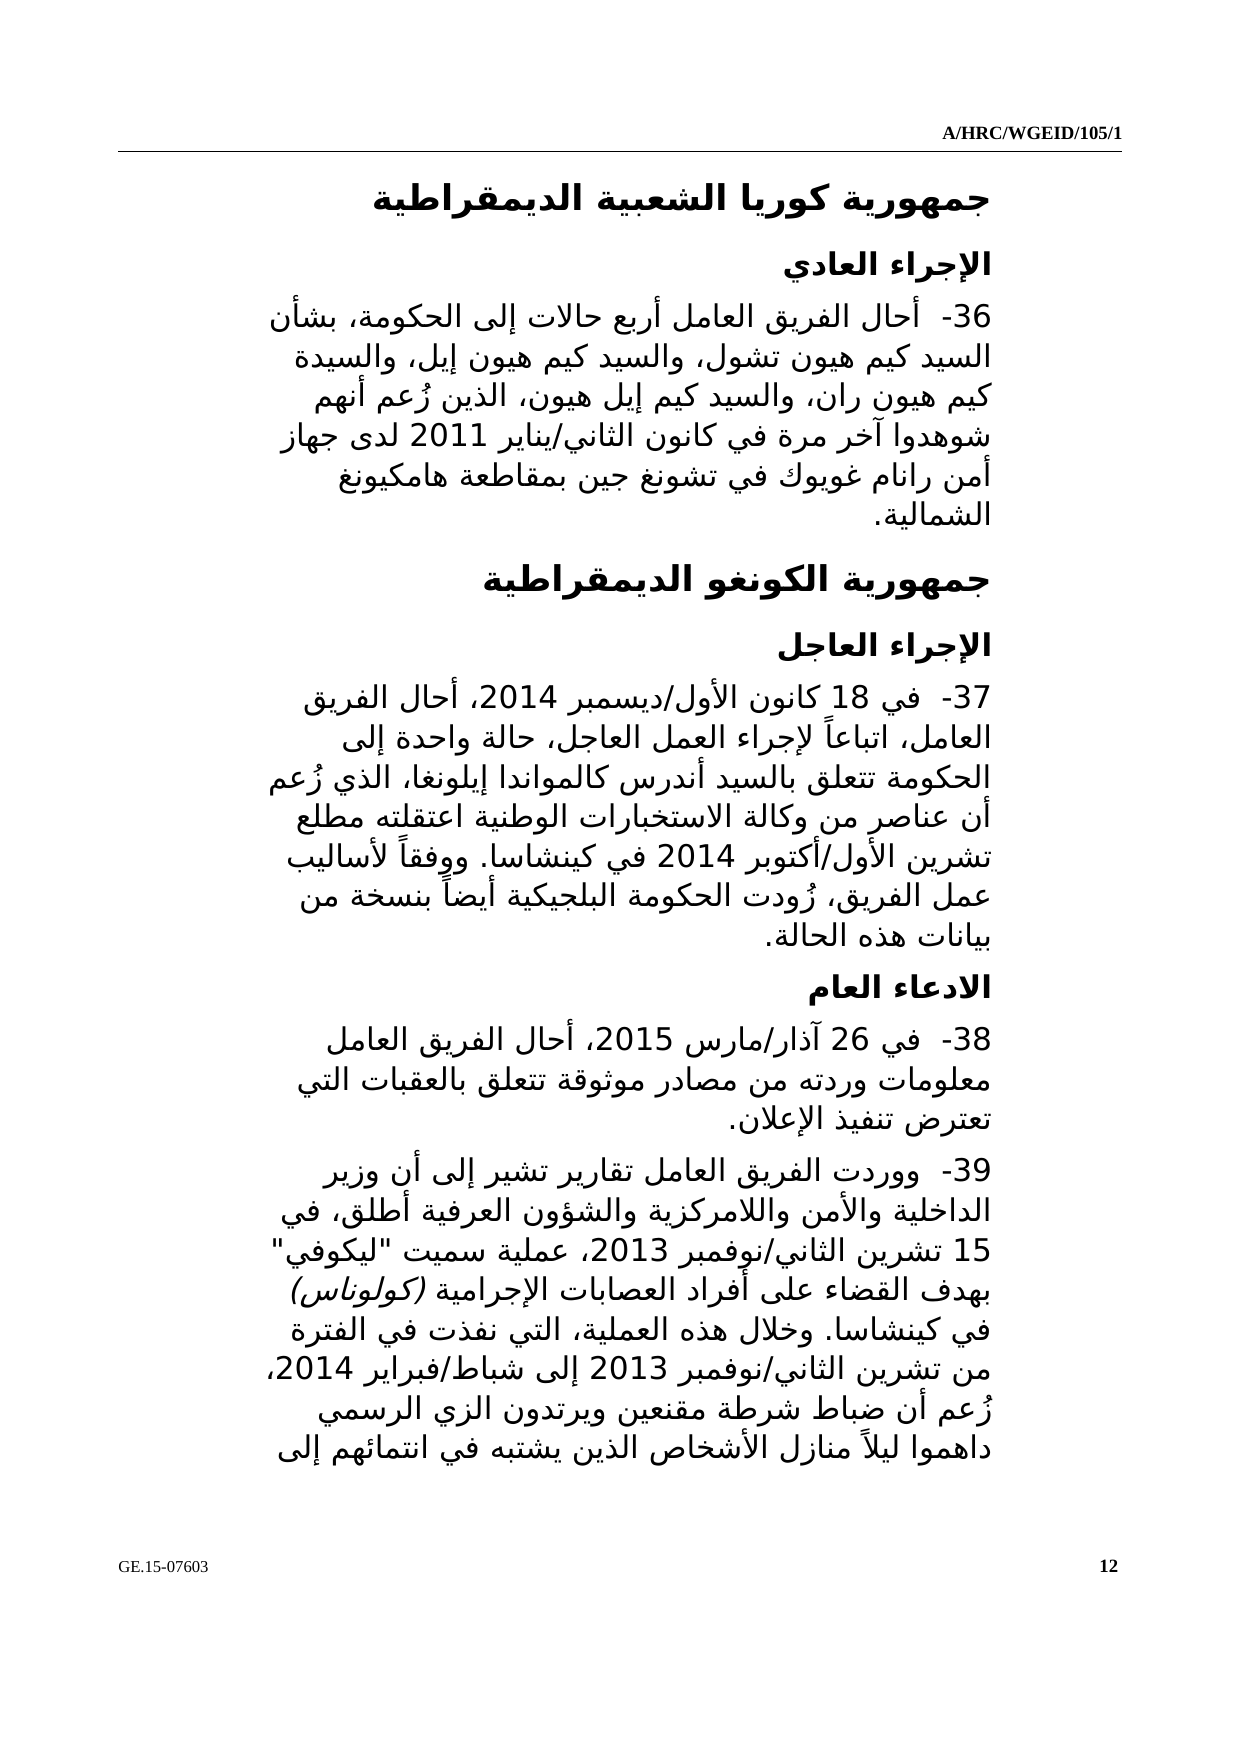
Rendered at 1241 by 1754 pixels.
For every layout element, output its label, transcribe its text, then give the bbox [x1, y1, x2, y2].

text 36- أحال الفريق العامل أربع حالات إلى الحكومة، بشأن السيد كيم هيون تشول، والسيد كيم هيون إيل، والسيدة كيم هيون ران، والسيد كيم إيل هيون، الذين زُعم أنهم شوهدوا آخر مرة في كانون الثاني/يناير 2011 لدى جهاز أمن رانام غويوك في تشونغ جين بمقاطعة هامكيونغ الشمالية. [248, 296, 992, 533]
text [248, 1150, 992, 1467]
text الإجراء العاجل [248, 625, 1122, 665]
text 38- في 26 آذار/مارس 2015، أحال الفريق العامل معلومات وردته من مصادر موثوقة تتعلق بالعقبات التي تعترض تنفيذ الإعلان. [248, 1019, 992, 1138]
text جمهورية كوريا الشعبية الديمقراطية [248, 177, 1122, 219]
text جمهورية الكونغو الديمقراطية [248, 558, 1122, 600]
text الادعاء العام [248, 967, 1122, 1006]
text الإجراء العادي [248, 244, 1122, 283]
text 37- في 18 كانون الأول/ديسمبر 2014، أحال الفريق العامل، اتباعاً لإجراء العمل العاجل، حالة واحدة إلى الحكومة تتعلق بالسيد أندرس كالمواندا إيلونغا، الذي زُعم أن عناصر من وكالة الاستخبارات الوطنية اعتقلته مطلع تشرين الأول/أكتوبر 2014 في كينشاسا. ووفقاً لأساليب عمل الفريق، زُودت الحكومة البلجيكية أيضاً بنسخة من بيانات هذه الحالة. [248, 677, 992, 954]
